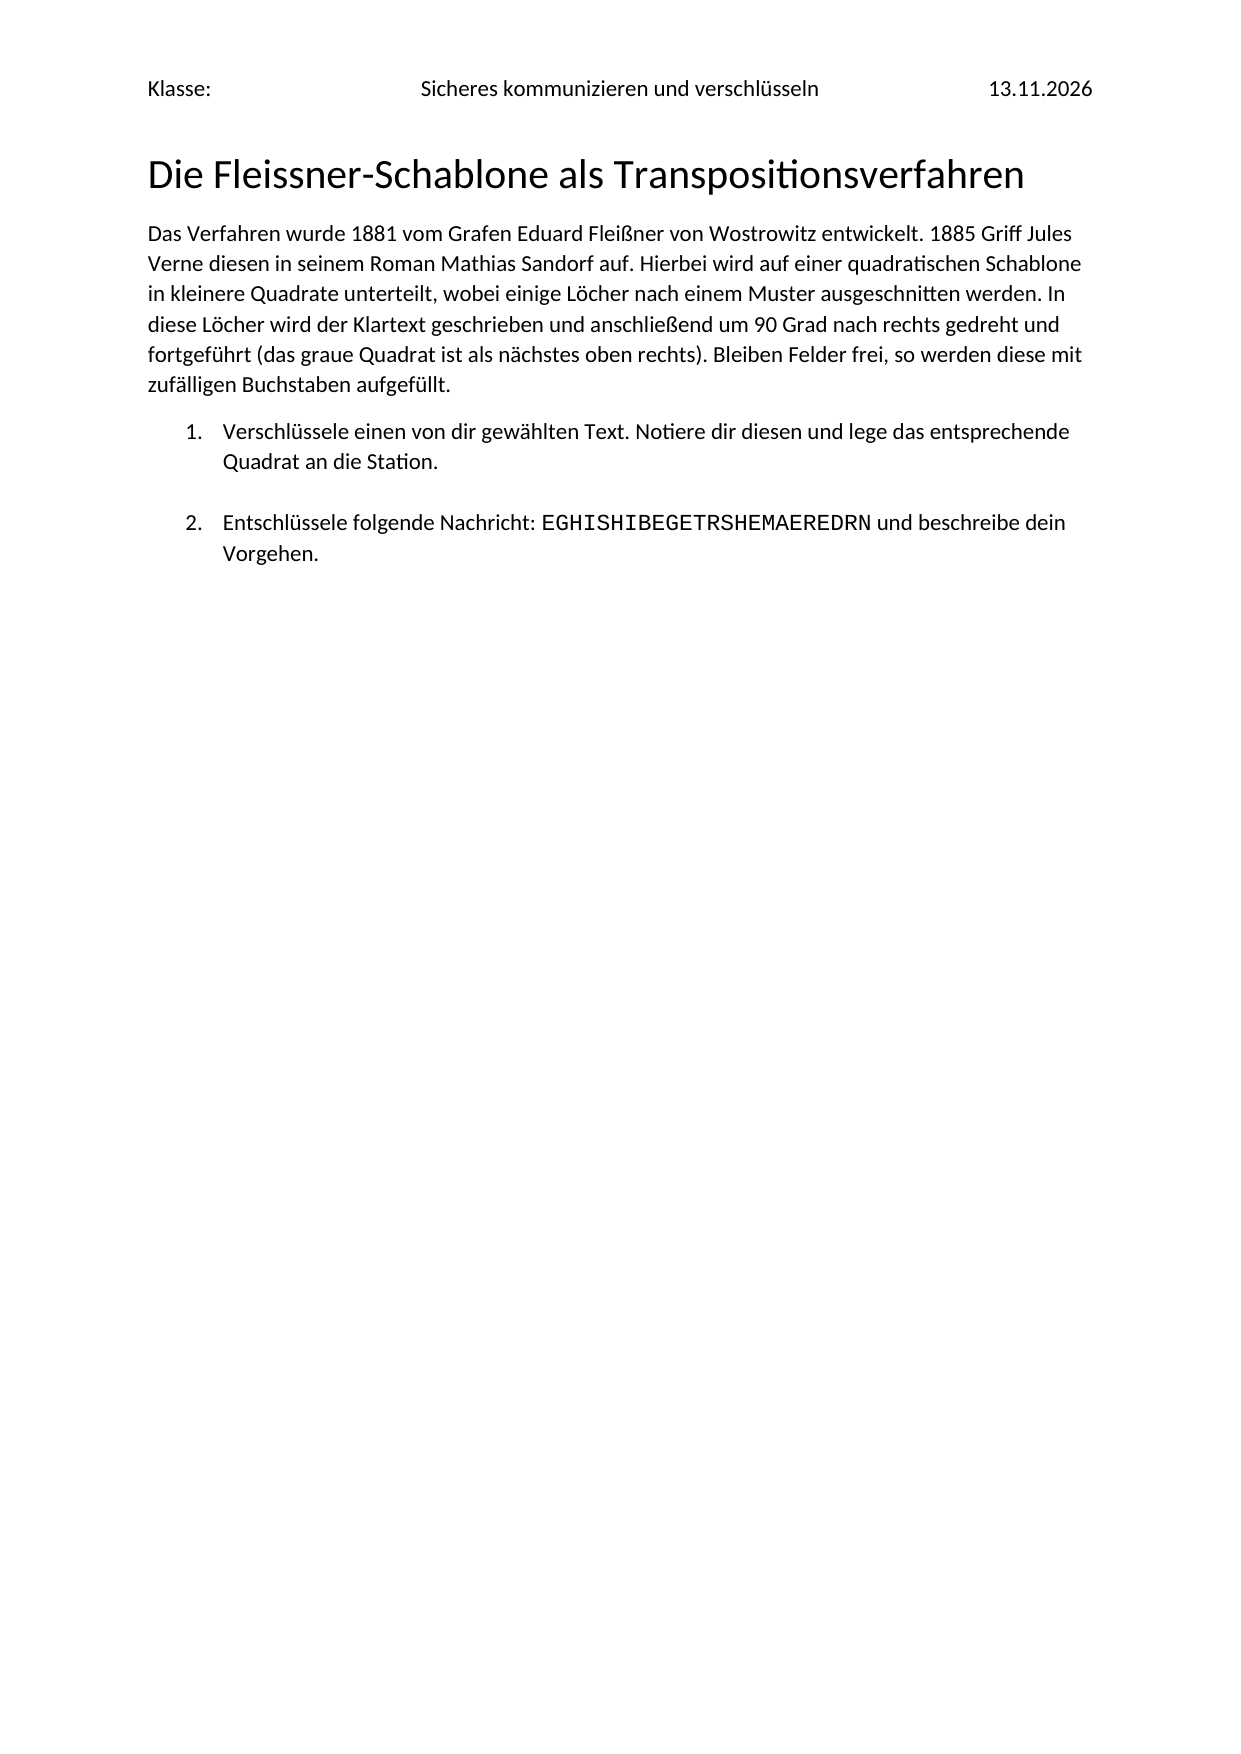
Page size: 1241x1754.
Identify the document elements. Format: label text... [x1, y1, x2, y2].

list Verschlüssele einen von dir gewählten Text. Notiere dir diesen und lege das entsprechende Quadrat an die Station. [185, 417, 1093, 475]
text Die Fleissner-Schablone als Transpositionsverfahren [148, 148, 1093, 198]
list Entschlüssele folgende Nachricht: EGHISHIBEGETRSHEMAEREDRN und beschreibe dein Vorgehen. [185, 508, 1093, 567]
text Das Verfahren wurde 1881 vom Grafen Eduard Fleißner von Wostrowitz entwickelt. 1885 Griff Jules Verne diesen in seinem Roman Mathias Sandorf auf. Hierbei wird auf einer quadratischen Schablone in kleinere Quadrate unterteilt, wobei einige Löcher nach einem Muster ausgeschnitten werden. In diese Löcher wird der Klartext geschrieben und anschließend um 90 Grad nach rechts gedreht und fortgeführt (das graue Quadrat ist als nächstes oben rechts). Bleiben Felder frei, so werden diese mit zufälligen Buchstaben aufgefüllt. [148, 219, 1093, 398]
